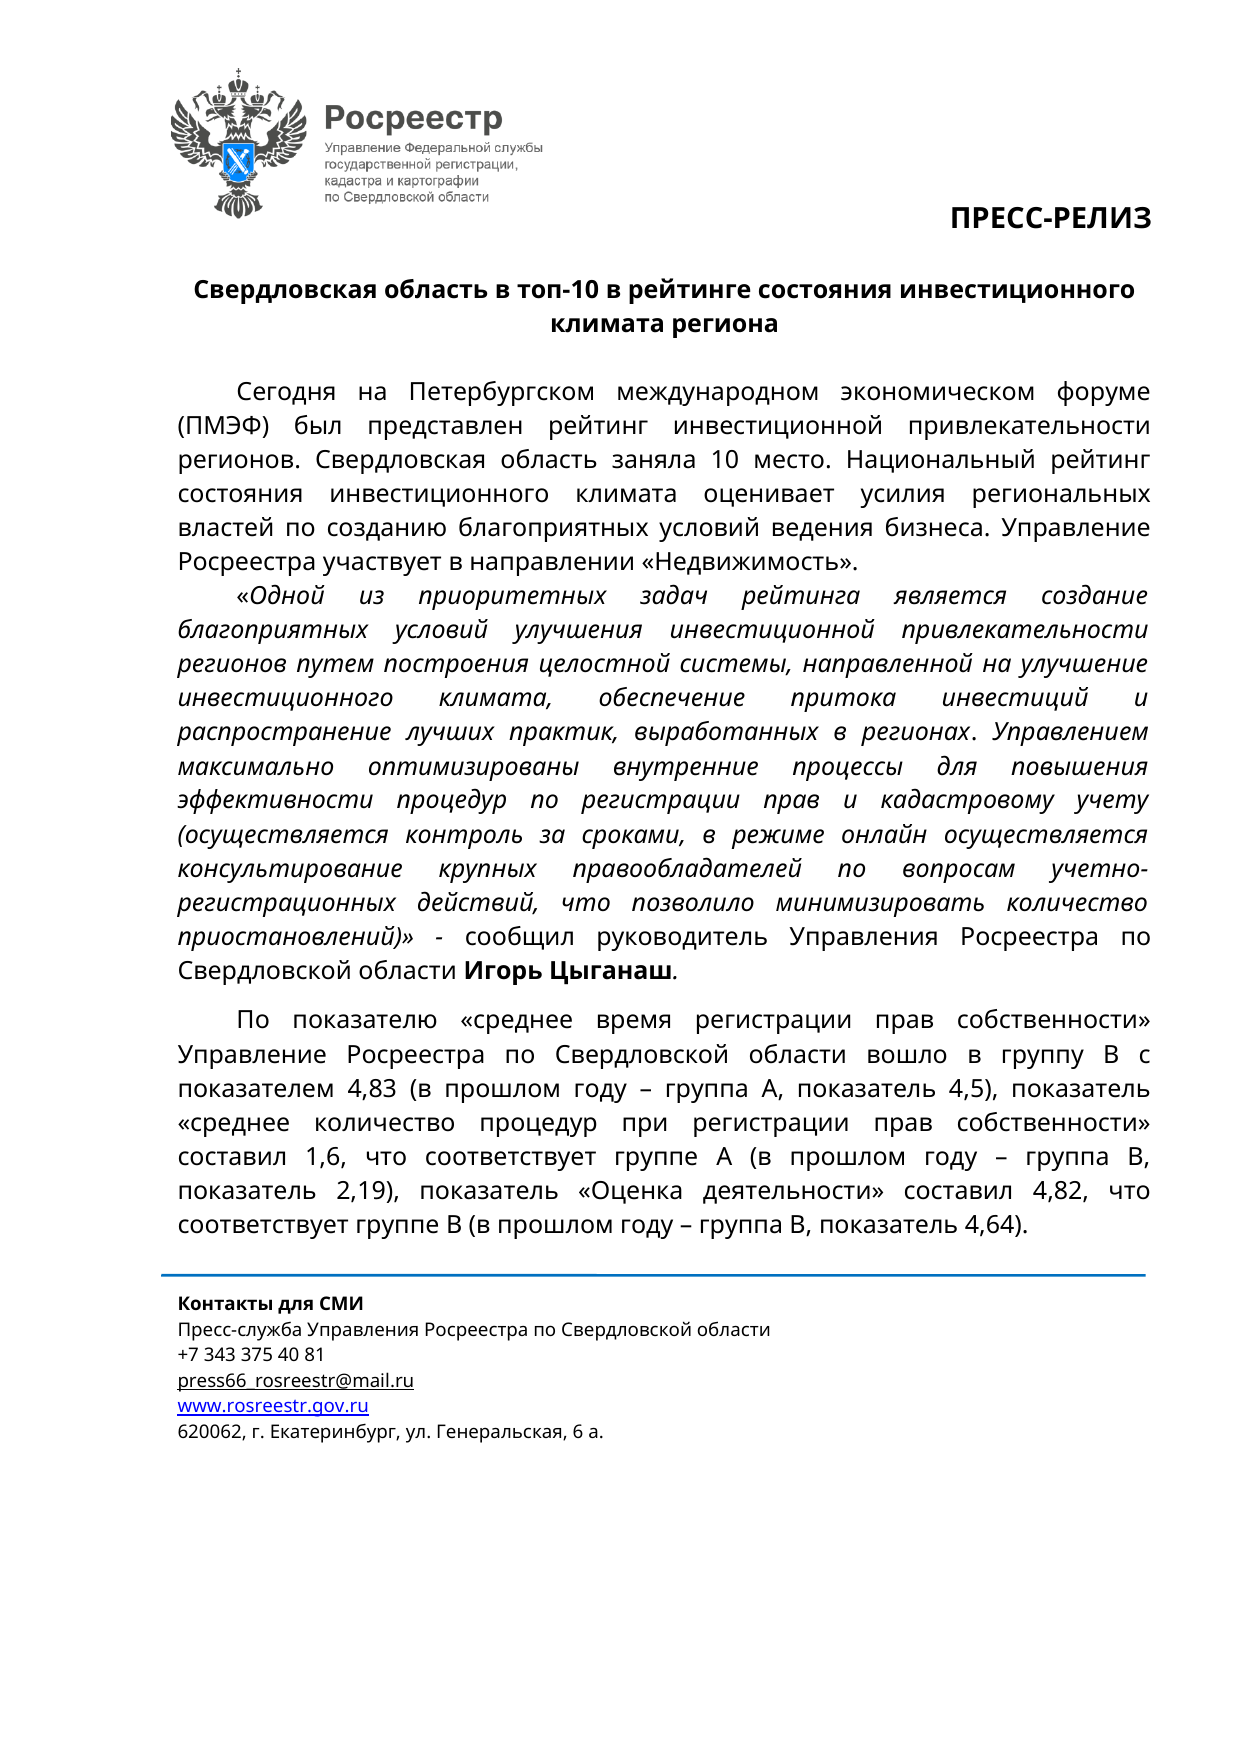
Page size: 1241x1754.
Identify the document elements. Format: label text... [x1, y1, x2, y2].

text По показателю «среднее время регистрации прав собственности» Управление Росреестра по Свердловской области вошло в группу В с показателем 4,83 (в прошлом году – группа А, показатель 4,5), показатель «среднее количество процедур при регистрации прав собственности» составил 1,6, что соответствует группе А (в прошлом году – группа В, показатель 2,19), показатель «Оценка деятельности» составил 4,82, что соответствует группе В (в прошлом году – группа В, показатель 4,64). [177, 1002, 1152, 1241]
text Пресс-служба Управления Росреестра по Свердловской области [177, 1316, 1152, 1341]
text Контакты для СМИ [177, 1290, 1152, 1316]
text press66_rosreestr@mail.ru [177, 1367, 1152, 1392]
text www.rosreestr.gov.ru [177, 1392, 1152, 1418]
text Свердловская область в топ-10 в рейтинге состояния инвестиционного климата региона [177, 271, 1152, 339]
picture [171, 68, 613, 229]
text +7 343 375 40 81 [177, 1341, 1152, 1367]
text ПРЕСС-РЕЛИЗ [177, 197, 1152, 237]
text Сегодня на Петербургском международном экономическом форуме (ПМЭФ) был представлен рейтинг инвестиционной привлекательности регионов. Свердловская область заняла 10 место. Национальный рейтинг состояния инвестиционного климата оценивает усилия региональных властей по созданию благоприятных условий ведения бизнеса. Управление Росреестра участвует в направлении «Недвижимость». [177, 373, 1152, 578]
text 620062, г. Екатеринбург, ул. Генеральская, 6 а. [177, 1418, 1152, 1443]
text «Одной из приоритетных задач рейтинга является создание благоприятных условий улучшения инвестиционной привлекательности регионов путем построения целостной системы, направленной на улучшение инвестиционного климата, обеспечение притока инвестиций и распространение лучших практик, выработанных в регионах. Управлением максимально оптимизированы внутренние процессы для повышения эффективности процедур по регистрации прав и кадастровому учету (осуществляется контроль за сроками, в режиме онлайн осуществляется консультирование крупных правообладателей по вопросам учетно-регистрационных действий, что позволило минимизировать количество приостановлений)» - сообщил руководитель Управления Росреестра по Свердловской области Игорь Цыганаш. [177, 578, 1152, 987]
